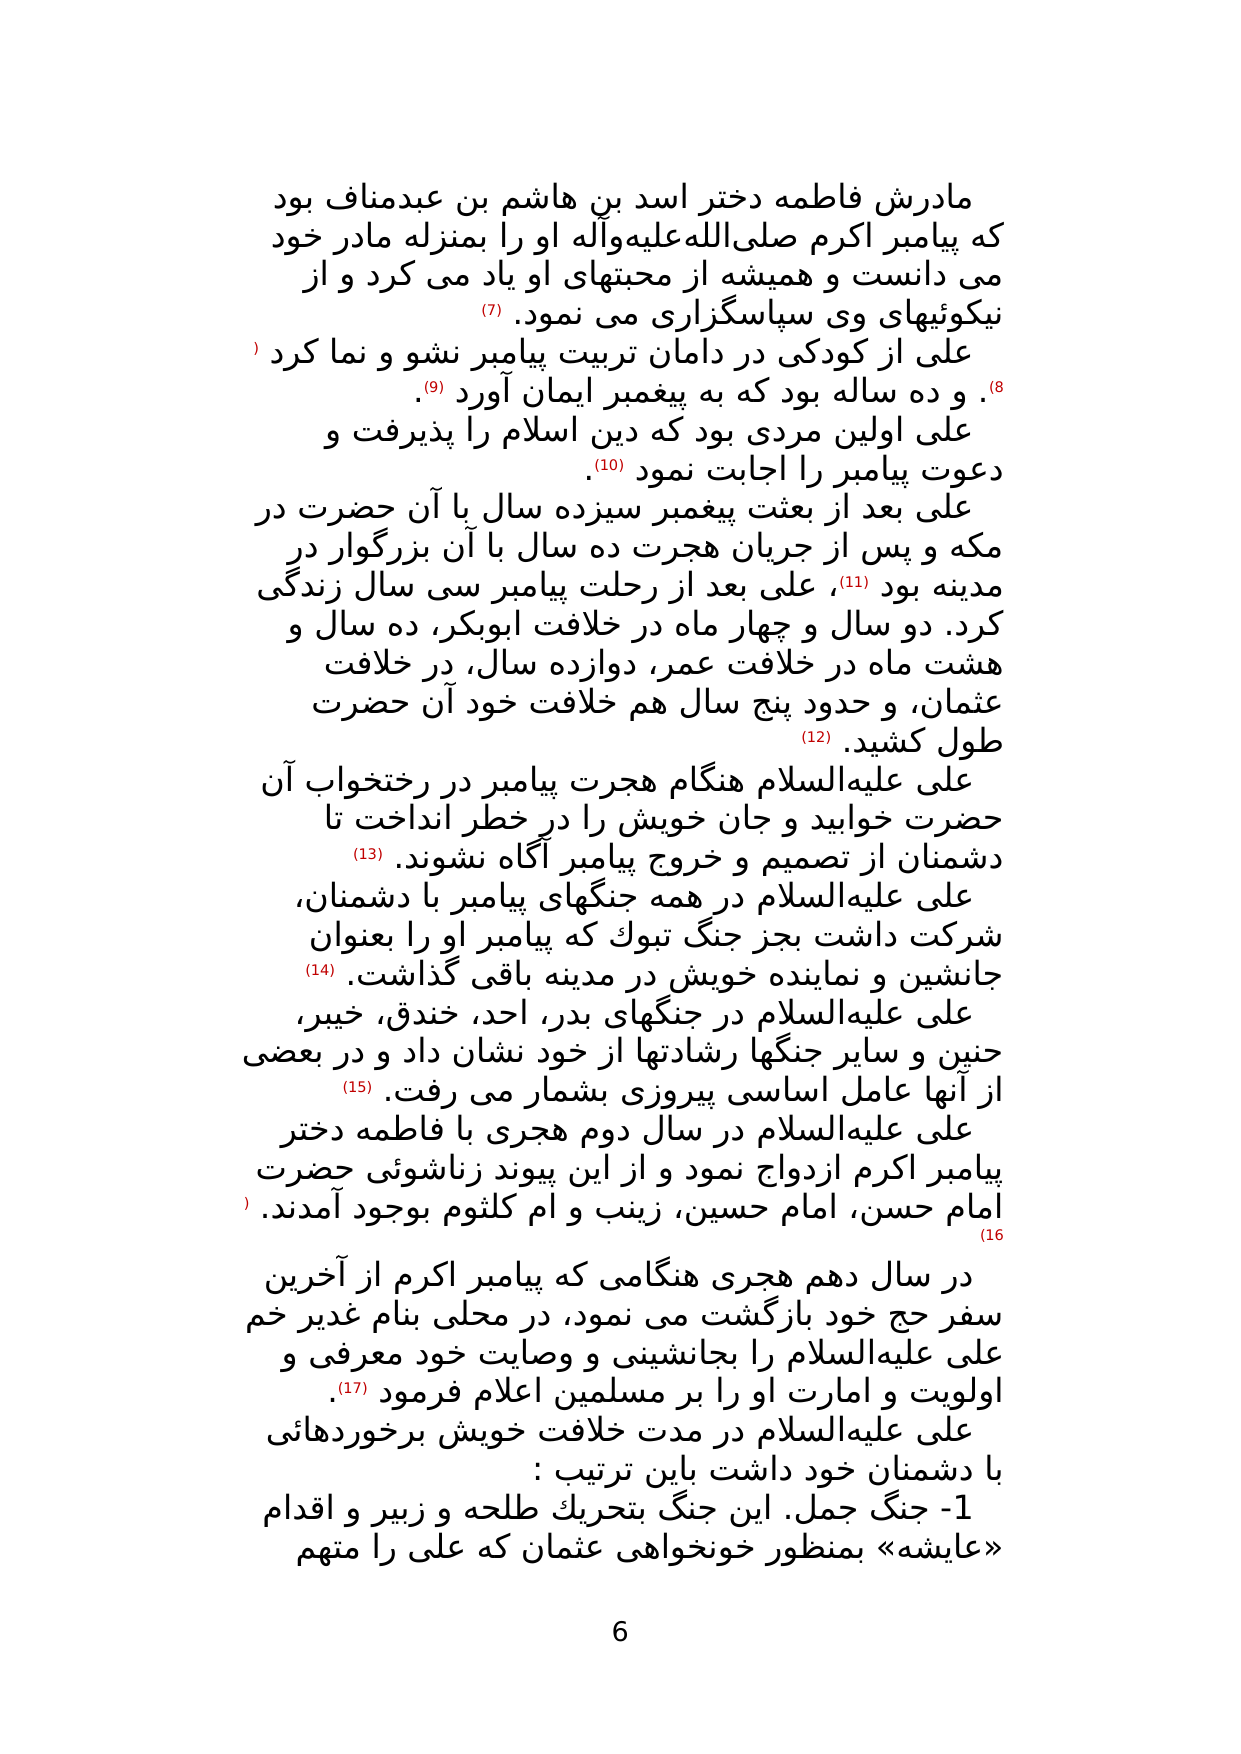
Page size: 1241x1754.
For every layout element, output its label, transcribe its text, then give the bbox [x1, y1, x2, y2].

text على عليه‌السلام در جنگهاى بدر، احد، خندق، خيبر، حنين و ساير جنگها رشادتها از خود نشان داد و در بعضى از آنها عامل اساسى پيروزى بشمار مى رفت. (15) [236, 993, 1004, 1110]
text على عليه‌السلام در سال دوم هجرى با فاطمه دختر پيامبر اكرم ازدواج نمود و از اين پيوند زناشوئى حضرت امام حسن، امام حسين، زينب و ام كلثوم بوجود آمدند. (16) [236, 1110, 1004, 1255]
text على از كودكى در دامان تربيت پيامبر نشو و نما كرد (8). و ده ساله بود كه به پيغمبر ايمان آورد (9). [236, 333, 1004, 410]
text در سال دهم هجرى هنگامى كه پيامبر اكرم از آخرين سفر حج خود بازگشت مى نمود، در محلى بنام غدير خم على عليه‌السلام را بجانشينى و وصايت خود معرفى و اولويت و امارت او را بر مسلمين اعلام فرمود (17). [236, 1255, 1004, 1411]
text على عليه‌السلام در مدت خلافت خويش برخوردهائى با دشمنان خود داشت باين ترتيب : [236, 1411, 1004, 1488]
text على عليه‌السلام در همه جنگهاى پيامبر با دشمنان، شركت داشت بجز جنگ تبوك كه پيامبر او را بعنوان جانشين و نماينده خويش در مدينه باقى گذاشت. (14) [236, 877, 1004, 993]
text على بعد از بعثت پيغمبر سيزده سال با آن حضرت در مكه و پس از جريان هجرت ده سال با آن بزرگوار در مدينه بود (11)، على بعد از رحلت پيامبر سى سال زندگى كرد. دو سال و چهار ماه در خلافت ابوبكر، ده سال و هشت ماه در خلافت عمر، دوازده سال، در خلافت عثمان، و حدود پنج سال هم خلافت خود آن حضرت طول كشيد. (12) [236, 488, 1004, 760]
text على اولين مردى بود كه دين اسلام را پذيرفت و دعوت پيامبر را اجابت نمود (10). [236, 410, 1004, 488]
text على عليه‌السلام هنگام هجرت پيامبر در رختخواب آن حضرت خوابيد و جان خويش را در خطر انداخت تا دشمنان از تصميم و خروج پيامبر آگاه نشوند. (13) [236, 760, 1004, 877]
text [236, 1488, 1004, 1566]
text مادرش فاطمه دختر اسد بن هاشم بن عبدمناف بود كه پيامبر اكرم صلى‌الله‌عليه‌وآله او را بمنزله مادر خود مى دانست و هميشه از محبتهاى او ياد مى كرد و از نيكوئيهاى وى سپاسگزارى مى نمود. (7) [236, 177, 1004, 333]
